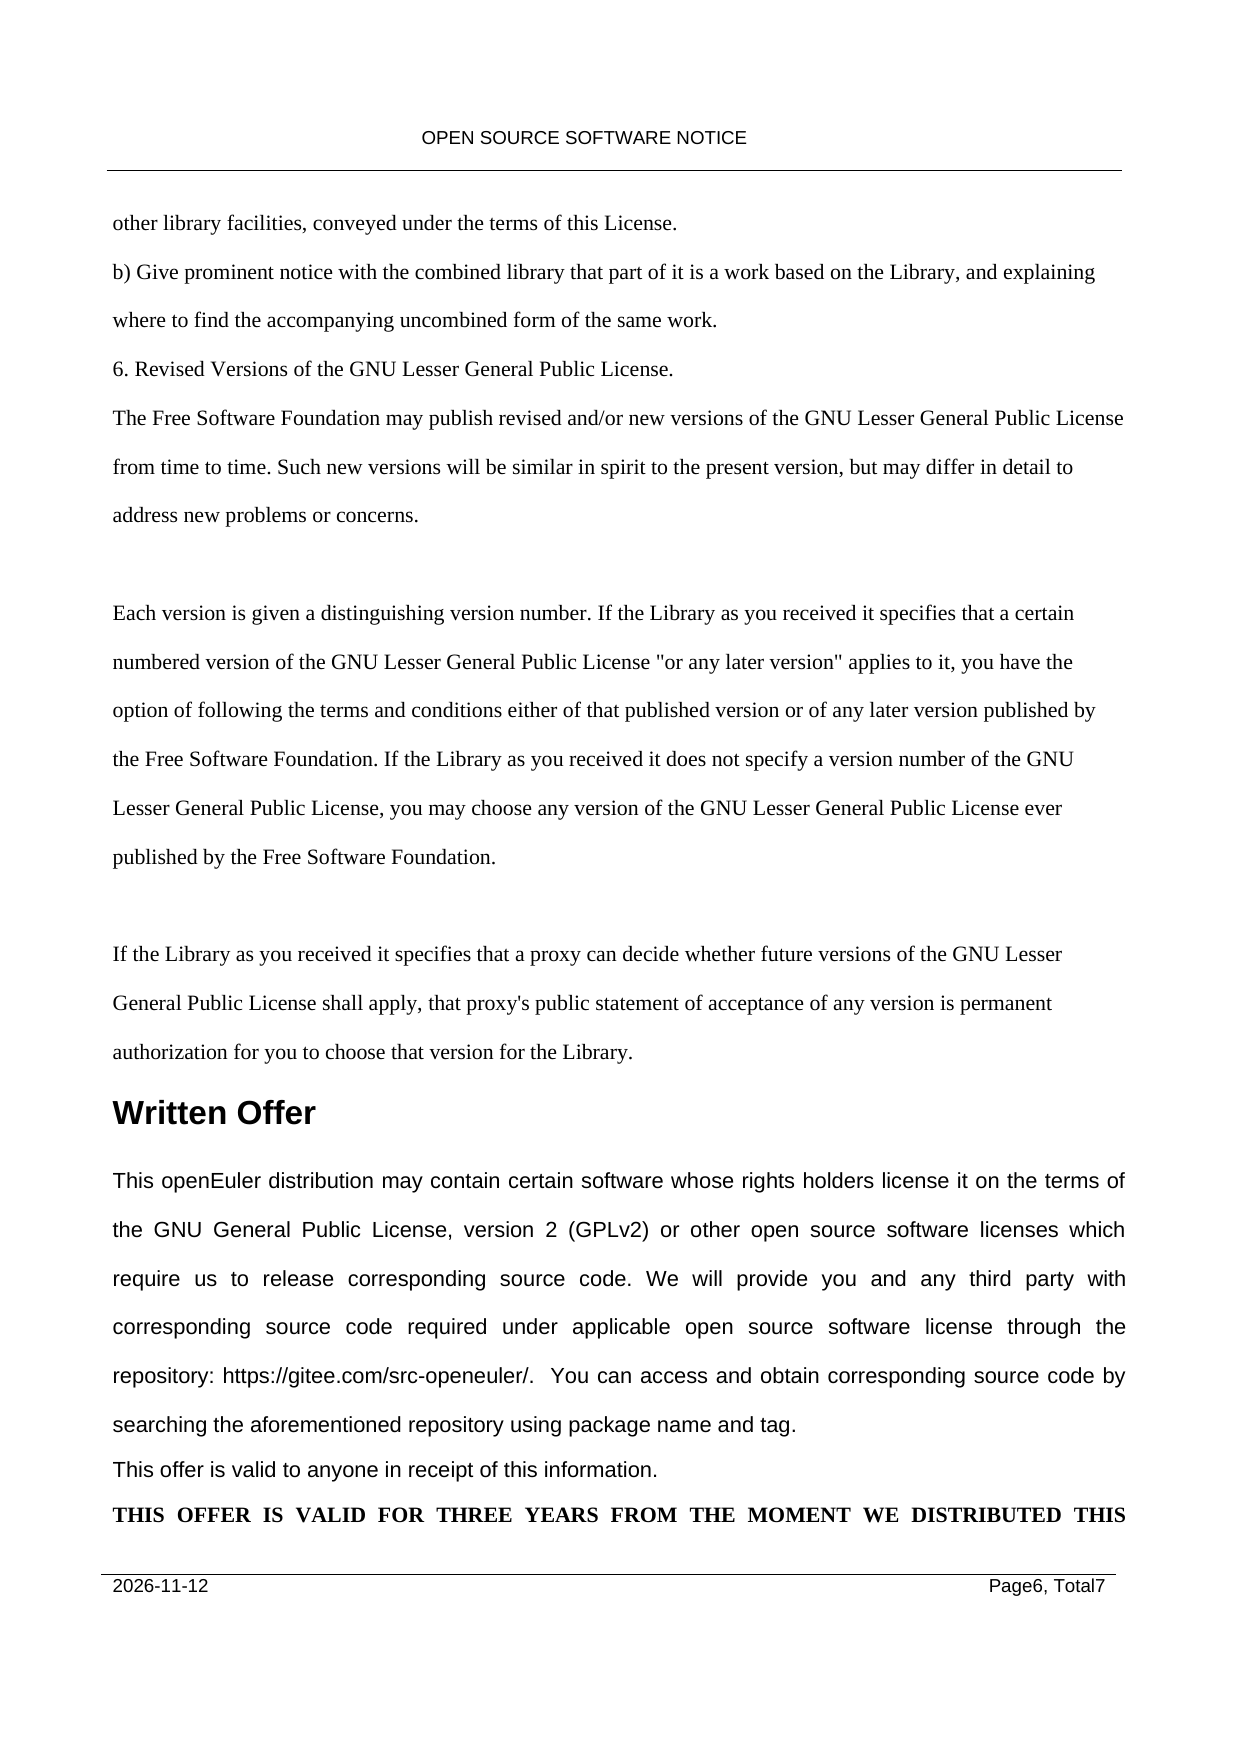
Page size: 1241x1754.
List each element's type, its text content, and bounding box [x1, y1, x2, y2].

text This offer is valid to anyone in receipt of this information. [112, 1453, 1128, 1486]
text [112, 1498, 1128, 1531]
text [112, 206, 1128, 1068]
text This openEuler distribution may contain certain software whose rights holders license it on the terms of the GNU General Public License, version 2 (GPLv2) or other open source software licenses which require us to release corresponding source code. We will provide you and any third party with corresponding source code required under applicable open source software license through the repository: https://gitee.com/src-openeuler/. You can access and obtain corresponding source code by searching the aforementioned repository using package name and tag. [112, 1164, 1128, 1441]
text Written Offer [112, 1080, 1128, 1145]
